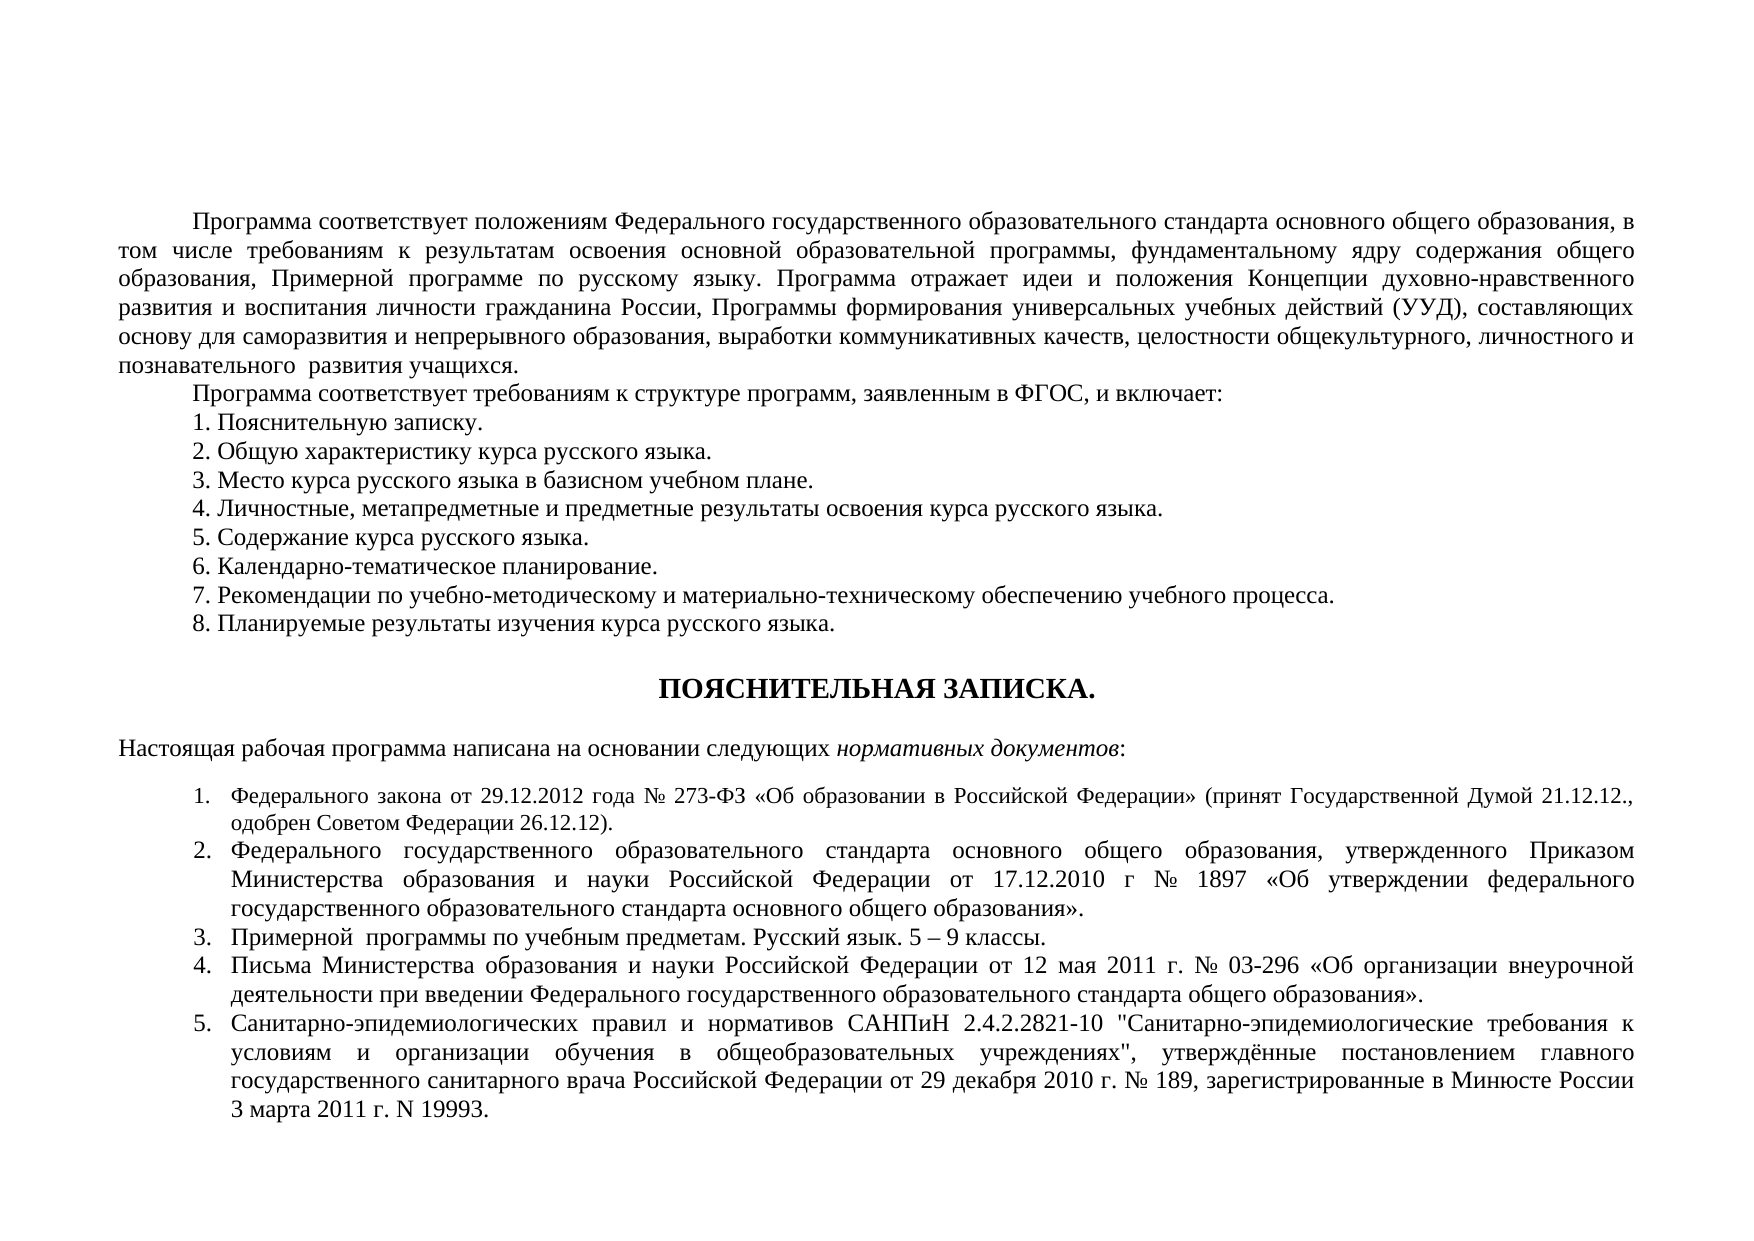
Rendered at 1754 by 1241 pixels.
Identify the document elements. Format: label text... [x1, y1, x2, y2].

text ПОЯСНИТЕЛЬНАЯ ЗАПИСКА. [118, 671, 1636, 704]
text Настоящая рабочая программа написана на основании следующих нормативных документов: [118, 733, 1636, 762]
list Письма Министерства образования и науки Российской Федерации от 12 мая 2011 г. № 03-296 «Об организации внеурочной деятельности при введении Федерального государственного образовательного стандарта общего образования». [193, 950, 1636, 1008]
text 4. Личностные, метапредметные и предметные результаты освоения курса русского языка. [118, 493, 1636, 522]
text Программа соответствует требованиям к структуре программ, заявленным в ФГОС, и включает: [118, 378, 1636, 407]
text 7. Рекомендации по учебно-методическому и материально-техническому обеспечению учебного процесса. [118, 580, 1636, 608]
text 5. Содержание курса русского языка. [118, 522, 1636, 551]
text 8. Планируемые результаты изучения курса русского языка. [118, 608, 1636, 637]
text 1. Пояснительную записку. [118, 407, 1636, 436]
list Федерального закона от 29.12.2012 года № 273-ФЗ «Об образовании в Российской Федерации» (принят Государственной Думой 21.12.12., одобрен Советом Федерации 26.12.12). [193, 783, 1636, 835]
text 2. Общую характеристику курса русского языка. [118, 436, 1636, 465]
text 3. Место курса русского языка в базисном учебном плане. [118, 465, 1636, 493]
list Санитарно-эпидемиологических правил и нормативов САНПиН 2.4.2.2821-10 "Санитарно-эпидемиологические требования к условиям и организации обучения в общеобразовательных учреждениях", утверждённые постановлением главного государственного санитарного врача Российской Федерации от 29 декабря 2010 г. № 189, зарегистрированные в Минюсте России 3 марта 2011 г. N 19993. [193, 1008, 1636, 1123]
text Программа соответствует положениям Федерального государственного образовательного стандарта основного общего образования, в том числе требованиям к результатам освоения основной образовательной программы, фундаментальному ядру содержания общего образования, Примерной программе по русскому языку. Программа отражает идеи и положения Концепции духовно-нравственного развития и воспитания личности гражданина России, Программы формирования универсальных учебных действий (УУД), составляющих основу для саморазвития и непрерывного образования, выработки коммуникативных качеств, целостности общекультурного, личностного и познавательного развития учащихся. [118, 206, 1636, 378]
list Федерального государственного образовательного стандарта основного общего образования, утвержденного Приказом Министерства образования и науки Российской Федерации от 17.12.2010 г № 1897 «Об утверждении федерального государственного образовательного стандарта основного общего образования». [193, 835, 1636, 922]
text 6. Календарно-тематическое планирование. [118, 551, 1636, 580]
list Примерной программы по учебным предметам. Русский язык. 5 – 9 классы. [193, 922, 1636, 950]
